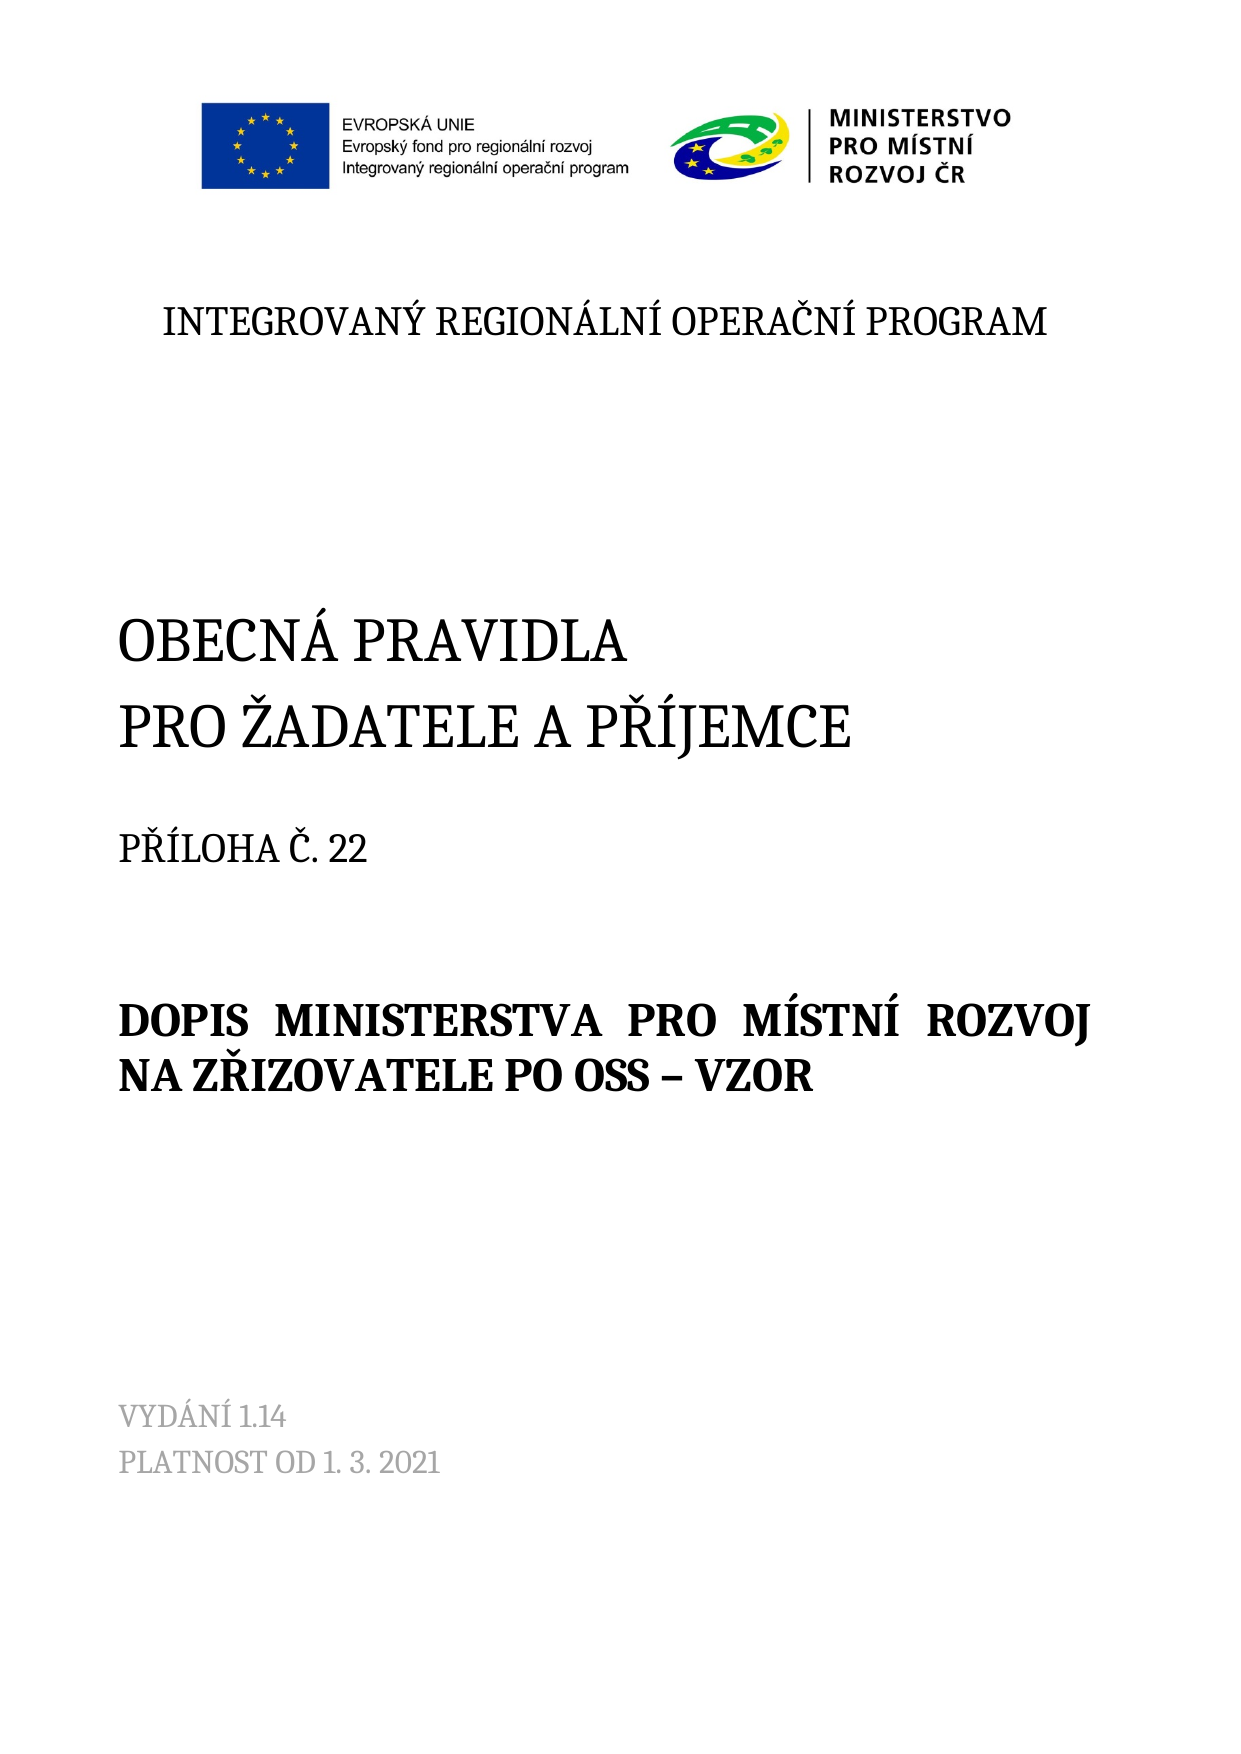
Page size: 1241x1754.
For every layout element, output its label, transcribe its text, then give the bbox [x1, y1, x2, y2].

text PRO ŽADATELE A PŘÍJEMCE [118, 691, 1092, 763]
text PLATNOST OD 1. 3. 2021 [118, 1443, 1092, 1482]
text Obecná PRAVIDLA [118, 605, 1092, 677]
text dopis ministerstva pro místní rozvoj na zřizovatele PO OSS – vzor [118, 993, 1092, 1103]
picture [173, 73, 1038, 217]
text VYDÁNÍ 1.14 [118, 1397, 1092, 1436]
text INTEGROVANÝ REGIONÁLNÍ OPERAČNÍ PROGRAM [118, 298, 1092, 346]
text PŘÍLOHA Č. 22 [118, 825, 1092, 873]
